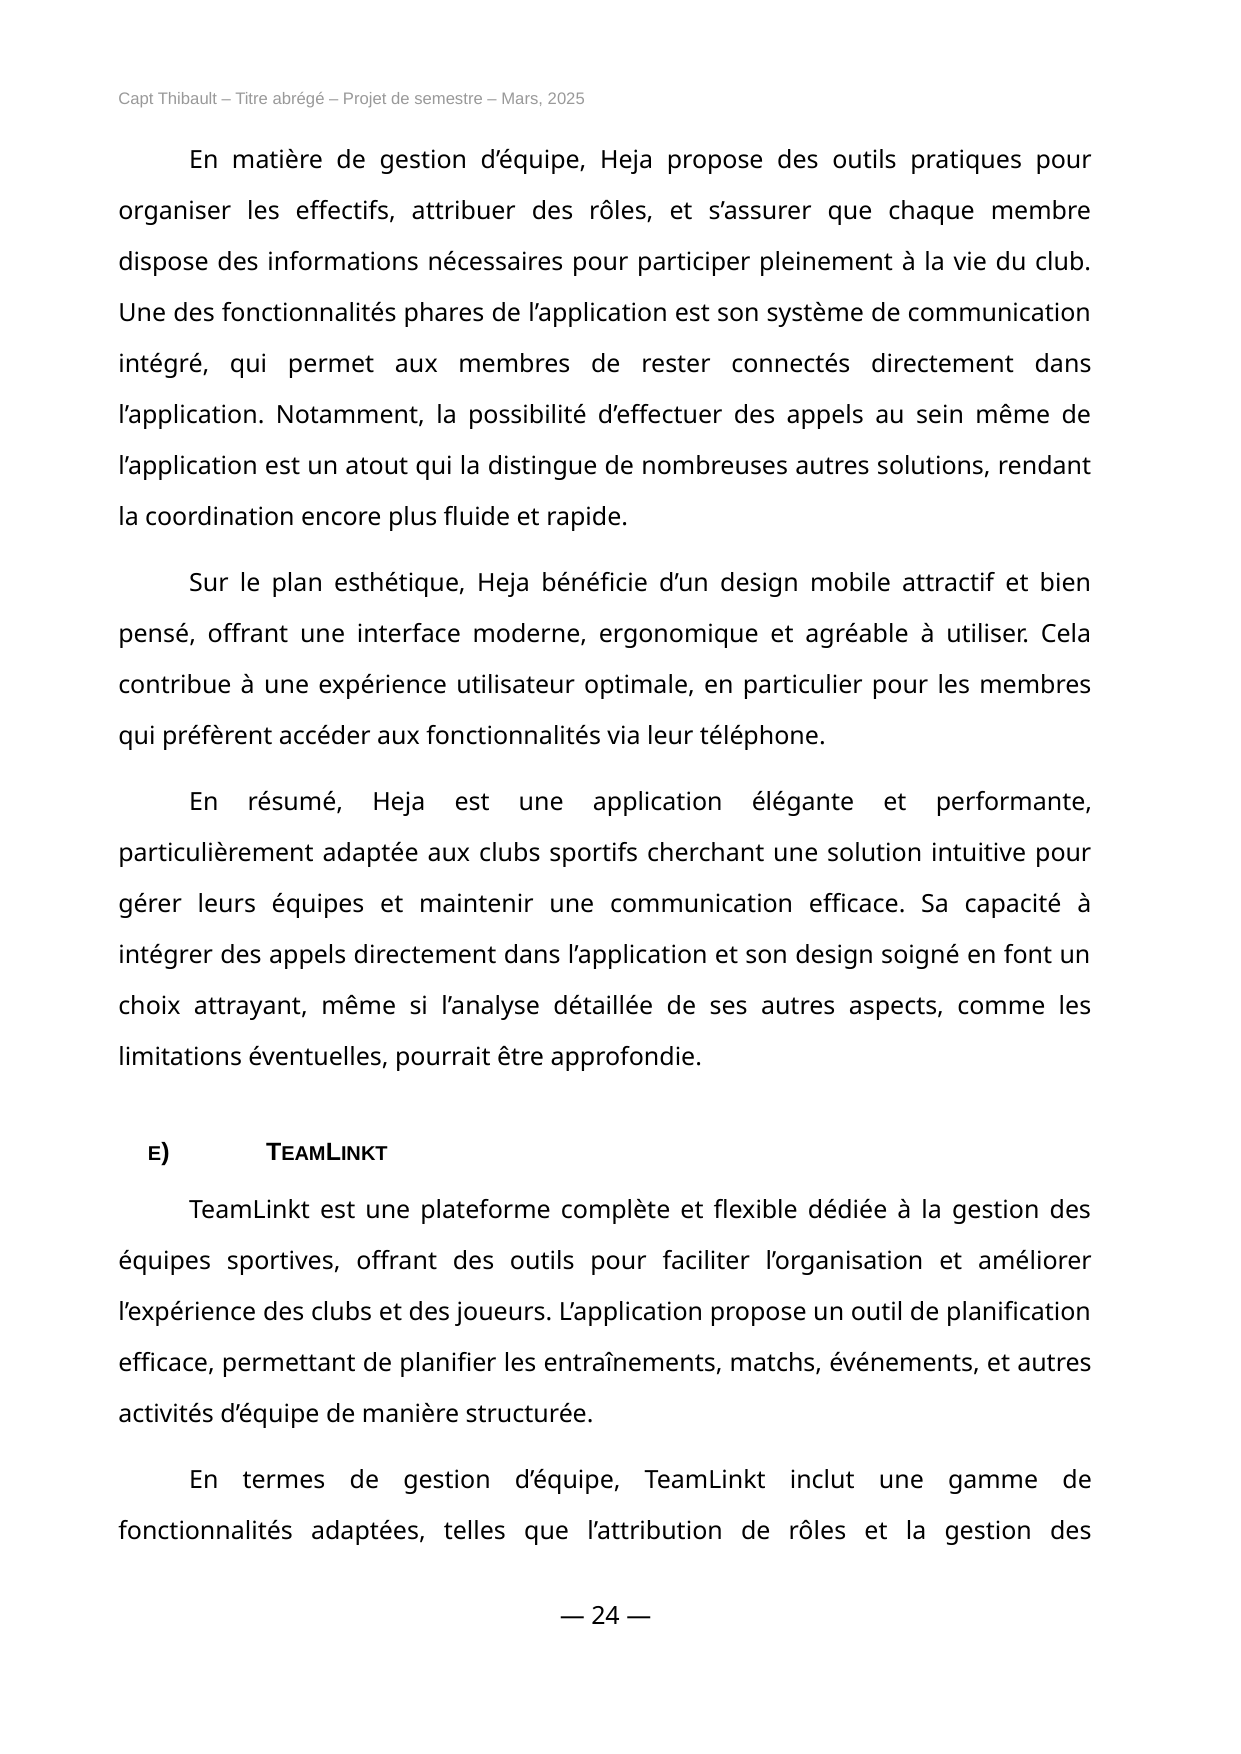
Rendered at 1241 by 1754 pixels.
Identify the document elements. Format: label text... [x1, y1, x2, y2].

text TeamLinkt est une plateforme complète et flexible dédiée à la gestion des équipes sportives, offrant des outils pour faciliter l’organisation et améliorer l’expérience des clubs et des joueurs. L’application propose un outil de planification efficace, permettant de planifier les entraînements, matchs, événements, et autres activités d’équipe de manière structurée. [118, 1192, 1093, 1430]
text En résumé, Heja est une application élégante et performante, particulièrement adaptée aux clubs sportifs cherchant une solution intuitive pour gérer leurs équipes et maintenir une communication efficace. Sa capacité à intégrer des appels directement dans l’application et son design soigné en font un choix attrayant, même si l’analyse détaillée de ses autres aspects, comme les limitations éventuelles, pourrait être approfondie. [118, 783, 1093, 1073]
text Sur le plan esthétique, Heja bénéficie d’un design mobile attractif et bien pensé, offrant une interface moderne, ergonomique et agréable à utiliser. Cela contribue à une expérience utilisateur optimale, en particulier pour les membres qui préfèrent accéder aux fonctionnalités via leur téléphone. [118, 565, 1093, 752]
text En matière de gestion d’équipe, Heja propose des outils pratiques pour organiser les effectifs, attribuer des rôles, et s’assurer que chaque membre dispose des informations nécessaires pour participer pleinement à la vie du club. Une des fonctionnalités phares de l’application est son système de communication intégré, qui permet aux membres de rester connectés directement dans l’application. Notamment, la possibilité d’effectuer des appels au sein même de l’application est un atout qui la distingue de nombreuses autres solutions, rendant la coordination encore plus fluide et rapide. [118, 142, 1093, 533]
subtitle TeamLinkt [148, 1137, 1093, 1166]
